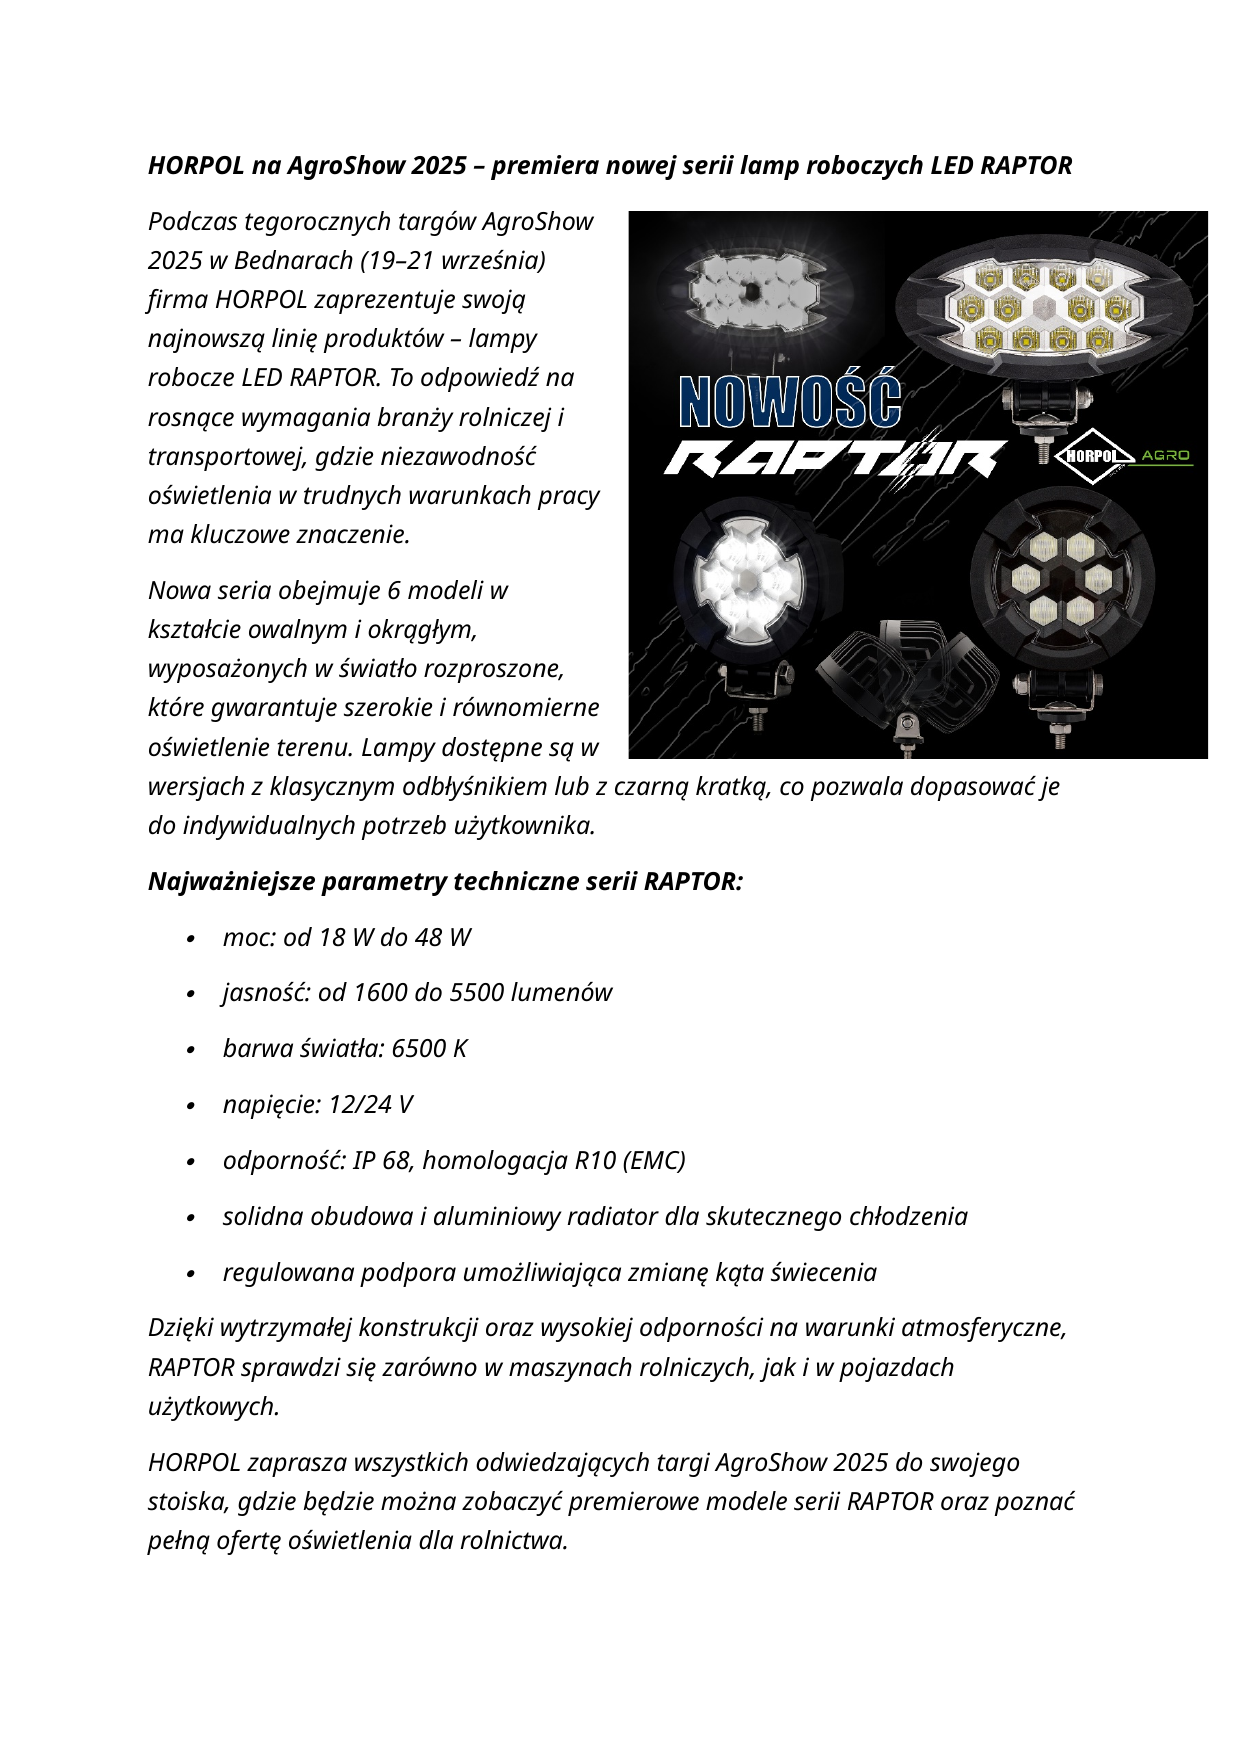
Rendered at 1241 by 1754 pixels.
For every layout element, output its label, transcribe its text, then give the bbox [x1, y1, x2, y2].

text Nowa seria obejmuje 6 modeli w kształcie owalnym i okrągłym, wyposażonych w światło rozproszone, które gwarantuje szerokie i równomierne oświetlenie terenu. Lampy dostępne są w wersjach z klasycznym odbłyśnikiem lub z czarną kratką, co pozwala dopasować je do indywidualnych potrzeb użytkownika. [148, 573, 1093, 842]
list solidna obudowa i aluminiowy radiator dla skutecznego chłodzenia [185, 1198, 1093, 1232]
list jasność: od 1600 do 5500 lumenów [185, 975, 1093, 1009]
list napięcie: 12/24 V [185, 1087, 1093, 1121]
text HORPOL zaprasza wszystkich odwiedzających targi AgroShow 2025 do swojego stoiska, gdzie będzie można zobaczyć premierowe modele serii RAPTOR oraz poznać pełną ofertę oświetlenia dla rolnictwa. [148, 1444, 1093, 1557]
text HORPOL na AgroShow 2025 – premiera nowej serii lamp roboczych LED RAPTOR [148, 148, 1093, 182]
list moc: od 18 W do 48 W [185, 919, 1093, 953]
picture [628, 211, 1209, 759]
text Podczas tegorocznych targów AgroShow 2025 w Bednarach (19–21 września) firma HORPOL zaprezentuje swoją najnowszą linię produktów – lampy robocze LED RAPTOR. To odpowiedź na rosnące wymagania branży rolniczej i transportowej, gdzie niezawodność oświetlenia w trudnych warunkach pracy ma kluczowe znaczenie. [148, 203, 1093, 551]
list regulowana podpora umożliwiająca zmianę kąta świecenia [185, 1254, 1093, 1288]
text Dzięki wytrzymałej konstrukcji oraz wysokiej odporności na warunki atmosferyczne, RAPTOR sprawdzi się zarówno w maszynach rolniczych, jak i w pojazdach użytkowych. [148, 1310, 1093, 1422]
text Najważniejsze parametry techniczne serii RAPTOR: [148, 863, 1093, 897]
list barwa światła: 6500 K [185, 1031, 1093, 1065]
list odporność: IP 68, homologacja R10 (EMC) [185, 1143, 1093, 1177]
